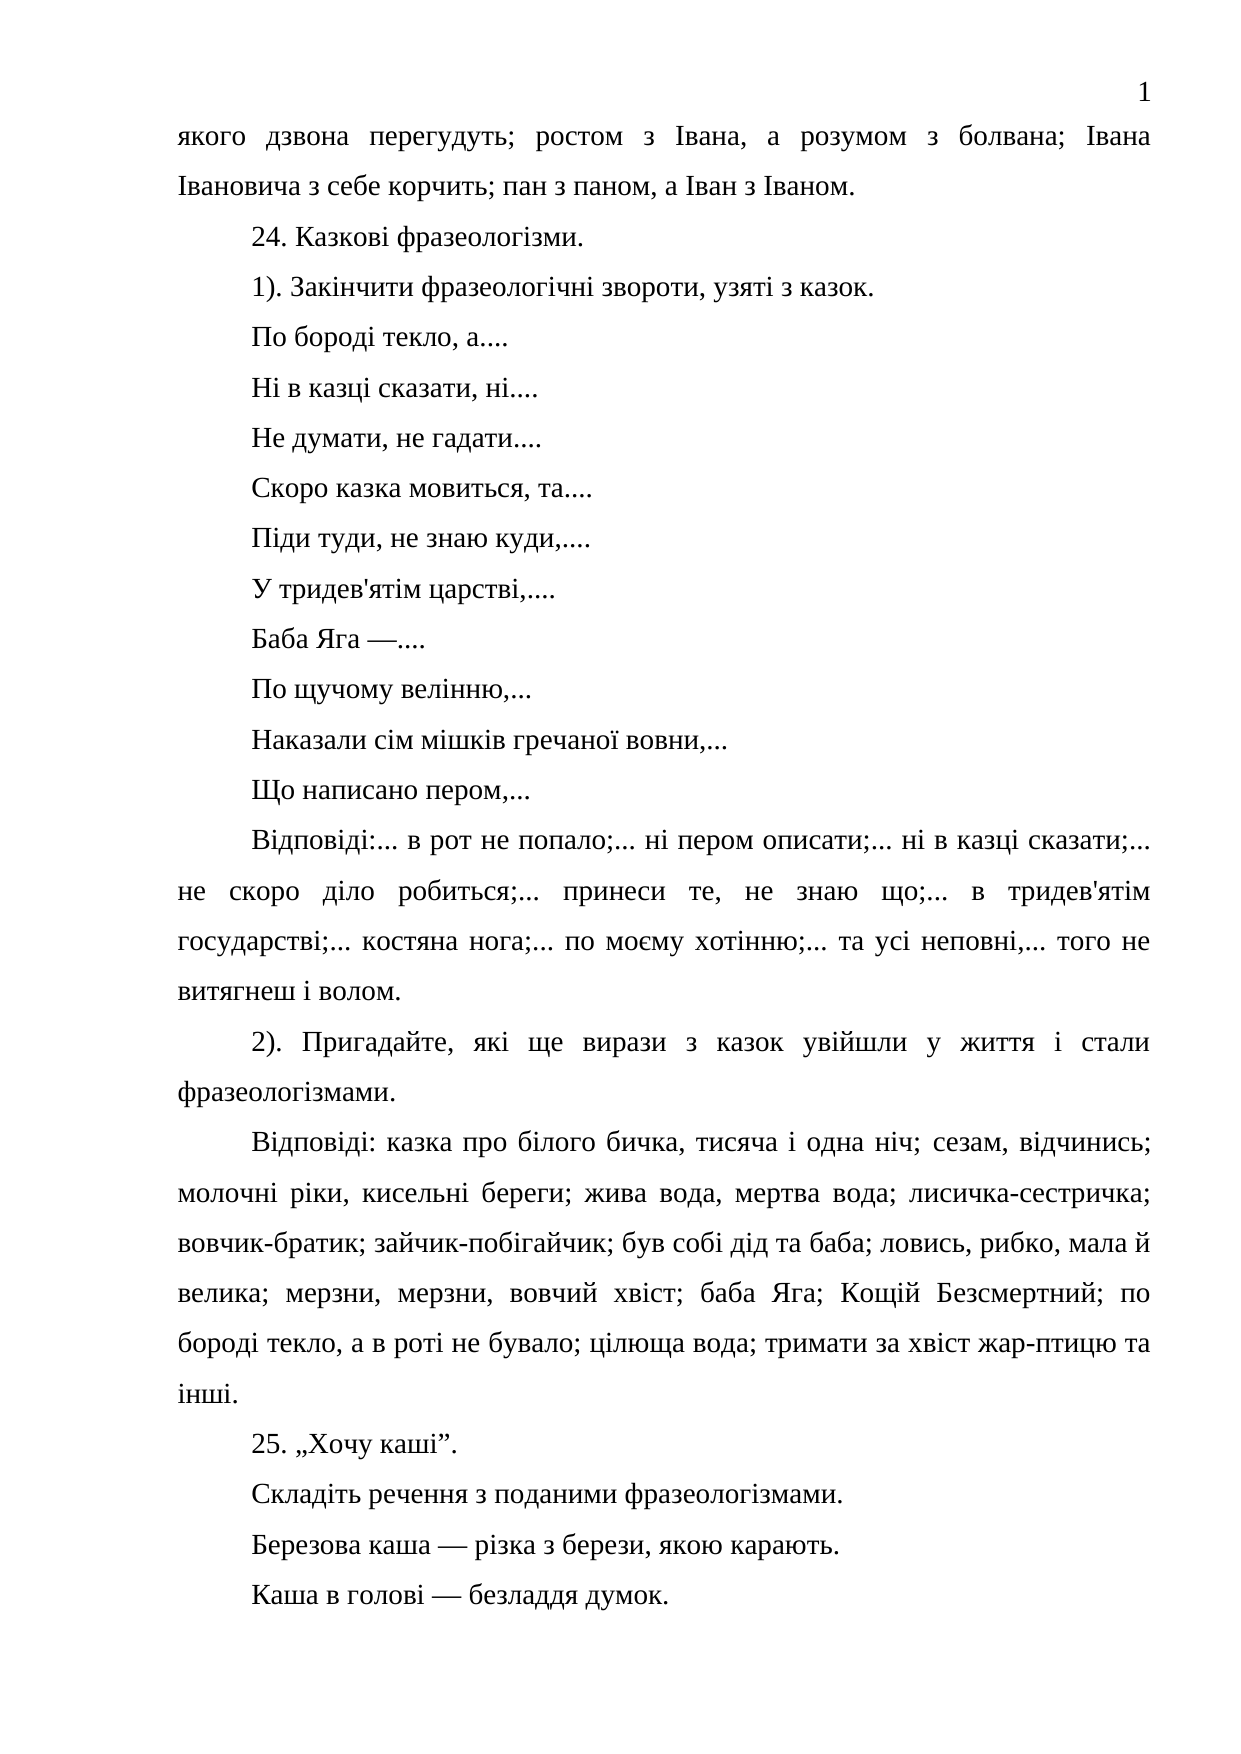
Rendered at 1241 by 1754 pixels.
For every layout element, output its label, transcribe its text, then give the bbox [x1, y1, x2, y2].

text У тридев'ятім царстві,.... [177, 571, 1152, 604]
text Ні в казці сказати, ні.... [177, 370, 1152, 403]
text Березова каша — різка з берези, якою карають. [177, 1527, 1152, 1560]
text 1). Закінчити фразеологічні звороти, узяті з казок. [177, 269, 1152, 303]
text Баба Яга —.... [177, 621, 1152, 655]
text 25. „Хочу каші”. [177, 1426, 1152, 1460]
text 24. Казкові фразеологізми. [177, 219, 1152, 252]
text По щучому велінню,... [177, 672, 1152, 705]
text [177, 118, 1152, 202]
text 2). Пригадайте, які ще вирази з казок увійшли у життя і стали фразеологізмами. [177, 1024, 1152, 1108]
text Скоро казка мовиться, та.... [177, 470, 1152, 504]
text По бороді текло, а.... [177, 319, 1152, 353]
text Не думати, не гадати.... [177, 420, 1152, 453]
text Піди туди, не знаю куди,.... [177, 521, 1152, 554]
text Наказали сім мішків гречаної вовни,... [177, 722, 1152, 755]
text Складіть речення з поданими фразеологізмами. [177, 1477, 1152, 1510]
text Відповіді:... в рот не попало;... ні пером описати;... ні в казці сказати;... не скоро діло робиться;... принеси те, не знаю що;... в тридев'ятім государстві;... костяна нога;... по моєму хотінню;... та усі неповні,... того не витягнеш і волом. [177, 822, 1152, 1007]
text Відповіді: казка про білого бичка, тисяча і одна ніч; сезам, відчинись; молочні ріки, кисельні береги; жива вода, мертва вода; лисичка-сестричка; вовчик-братик; зайчик-побігайчик; був собі дід та баба; ловись, рибко, мала й велика; мерзни, мерзни, вовчий хвіст; баба Яга; Кощій Безсмертний; по бороді текло, а в роті не бувало; цілюща вода; тримати за хвіст жар-птицю та інші. [177, 1124, 1152, 1409]
text Що написано пером,... [177, 772, 1152, 806]
text Каша в голові — безладдя думок. [177, 1577, 1152, 1611]
